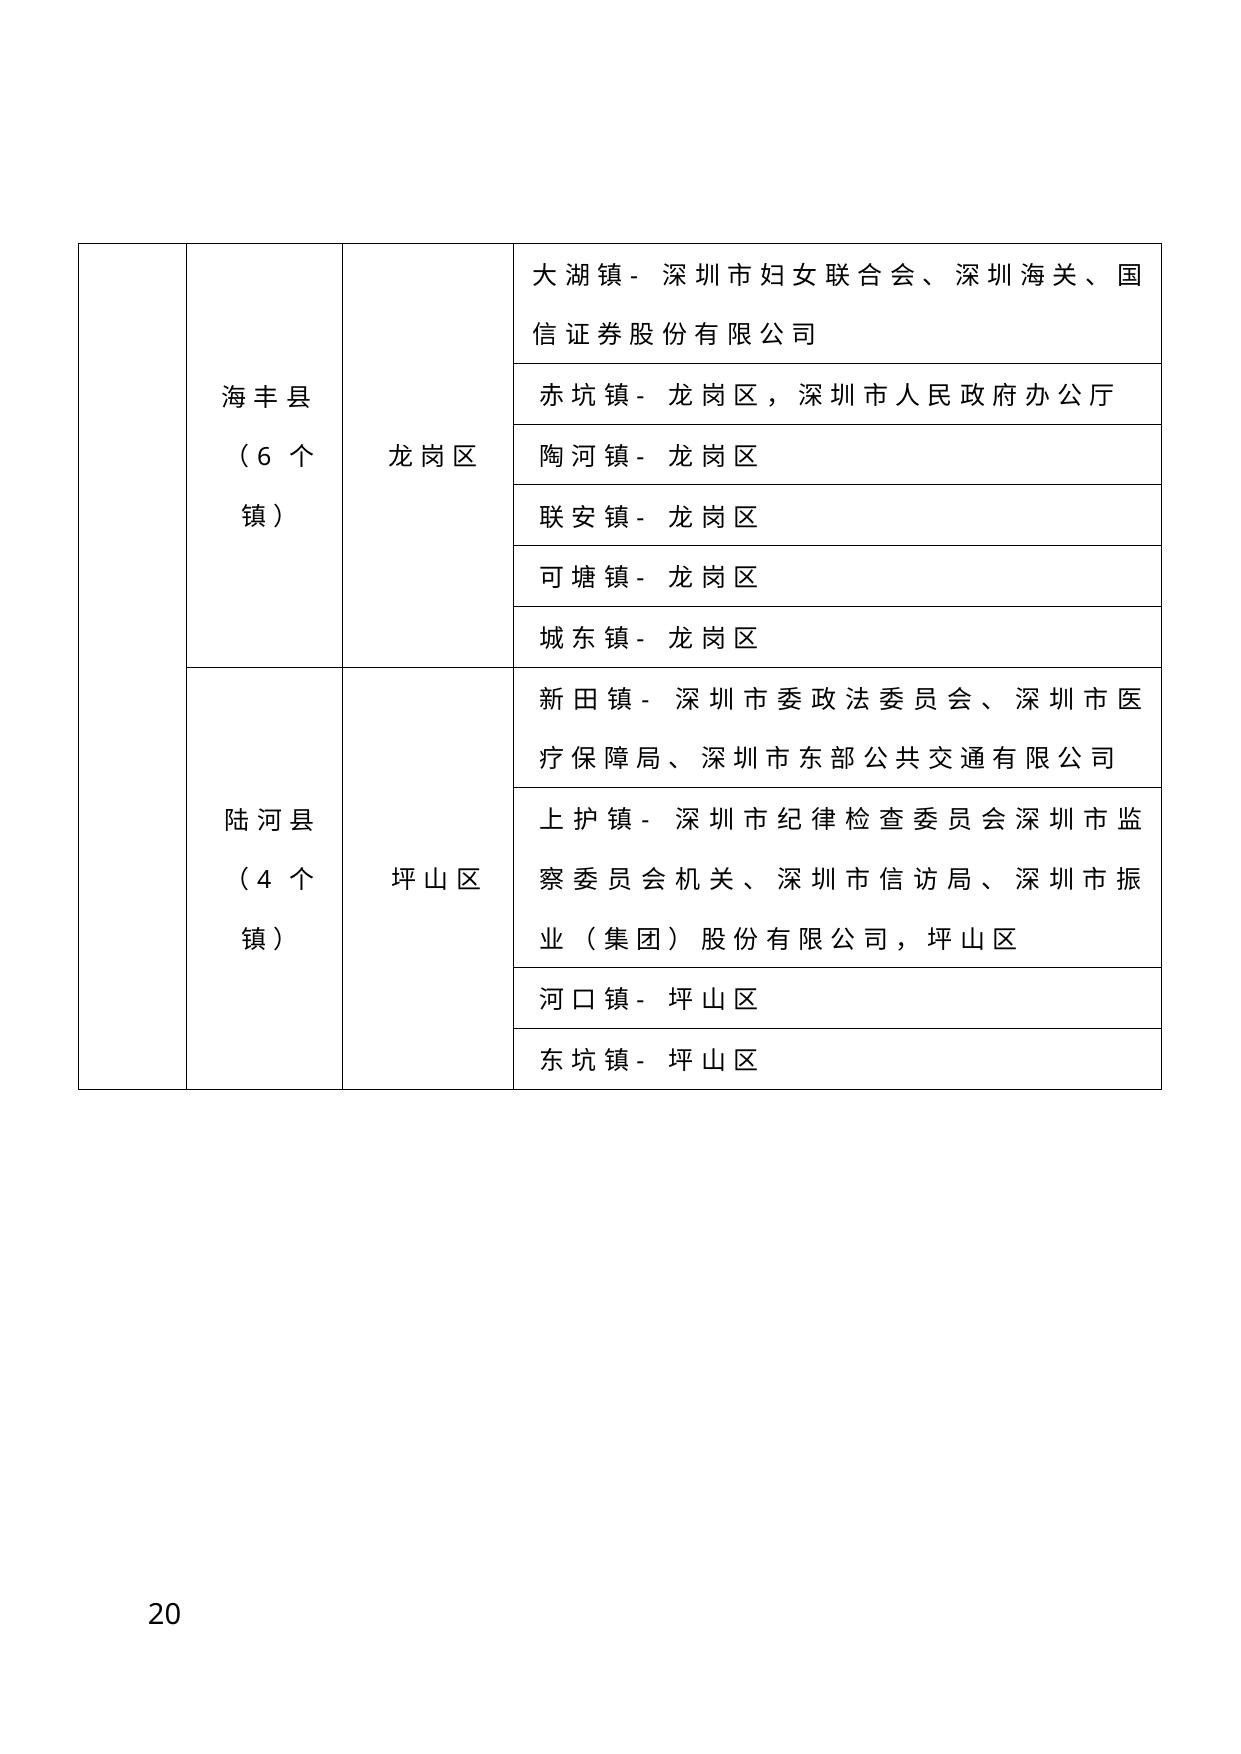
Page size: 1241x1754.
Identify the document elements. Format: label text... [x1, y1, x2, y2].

table_cell 海丰县 （6个镇） [187, 244, 342, 667]
table_cell 大湖镇-深圳市妇女联合会、深圳海关、国信证券股份有限公司 [514, 244, 1161, 363]
table_cell 陆河县 （4个镇） [187, 668, 342, 1088]
table_cell 陶河镇-龙岗区 [514, 425, 1161, 484]
table_cell 赤坑镇-龙岗区，深圳市人民政府办公厅 [514, 364, 1161, 424]
table_cell 城东镇-龙岗区 [514, 607, 1161, 667]
table_cell 龙岗区 [343, 244, 513, 667]
table_cell 上护镇-深圳市纪律检查委员会深圳市监察委员会机关、深圳市信访局、深圳市振业（集团）股份有限公司，坪山区 [514, 788, 1161, 967]
table_cell 东坑镇-坪山区 [514, 1029, 1161, 1088]
table_cell 新田镇-深圳市委政法委员会、深圳市医疗保障局、深圳市东部公共交通有限公司 [514, 668, 1161, 787]
table_cell 河口镇-坪山区 [514, 968, 1161, 1028]
table_cell 可塘镇-龙岗区 [514, 546, 1161, 606]
table_cell 坪山区 [343, 668, 513, 1088]
table_cell 联安镇-龙岗区 [514, 485, 1161, 545]
